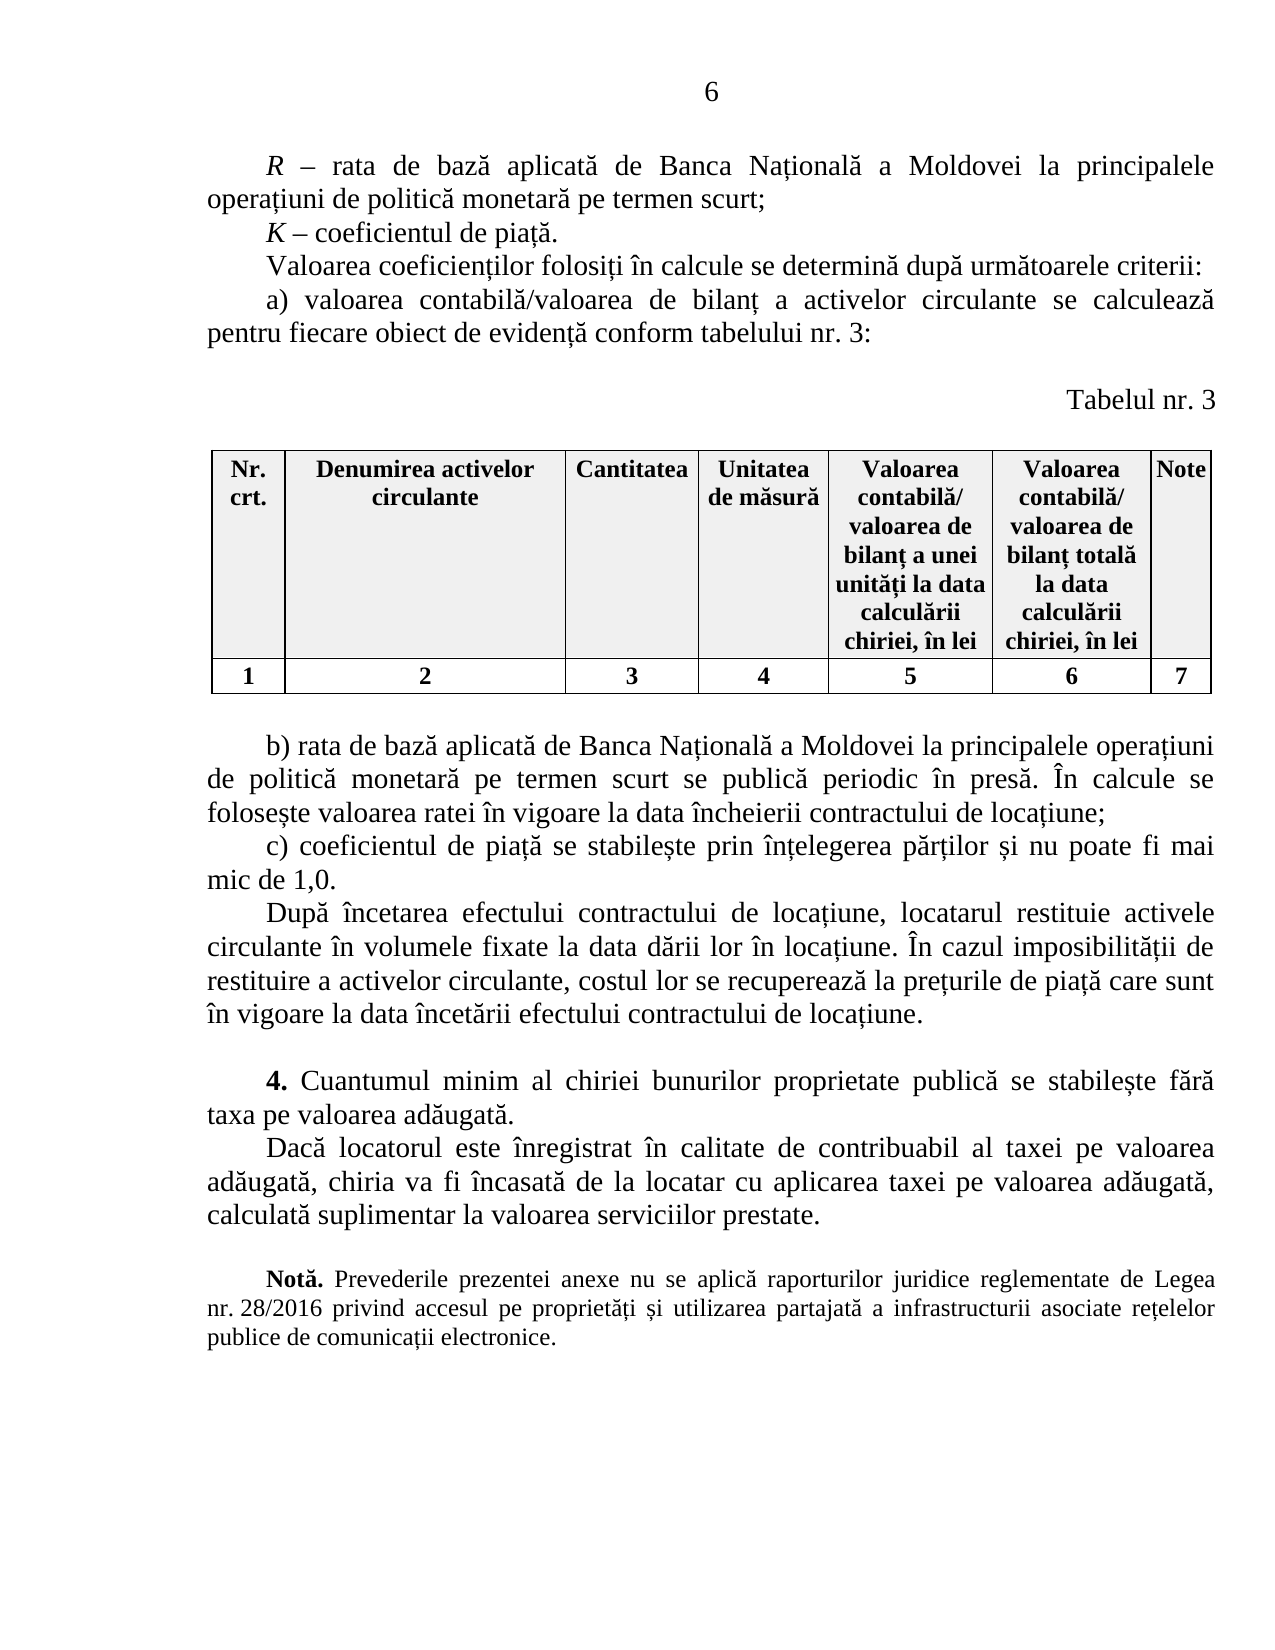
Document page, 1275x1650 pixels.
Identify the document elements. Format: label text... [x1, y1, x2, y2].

table_cell 3 [566, 659, 698, 693]
table_header Denumirea activelor circulante [286, 451, 565, 657]
text Tabelul nr. 3 [207, 382, 1216, 416]
text Valoarea coeficienților folosiți în calcule se determină după următoarele criterii: [207, 248, 1216, 282]
table_cell 5 [829, 659, 992, 693]
table_header Valoarea contabilă/ valoarea de bilanț totală la data calculării chiriei, în lei [993, 451, 1150, 657]
text După încetarea efectului contractului de locațiune, locatarul restituie activele circulante în volumele fixate la data dării lor în locațiune. În cazul imposibilității de restituire a activelor circulante, costul lor se recuperează la prețurile de piață care sunt în vigoare la data încetării efectului contractului de locațiune. [207, 896, 1216, 1030]
table_header Note [1152, 451, 1210, 657]
table_header Cantitatea [566, 451, 698, 657]
text R – rata de bază aplicată de Banca Națională a Moldovei la principalele operațiuni de politică monetară pe termen scurt; [207, 148, 1216, 215]
table_header Nr. crt. [213, 451, 284, 657]
table_cell 7 [1152, 659, 1210, 693]
table_cell 6 [993, 659, 1150, 693]
text Dacă locatorul este înregistrat în calitate de contribuabil al taxei pe valoarea adăugată, chiria va fi încasată de la locatar cu aplicarea taxei pe valoarea adăugată, calculată suplimentar la valoarea serviciilor prestate. [207, 1130, 1216, 1231]
table_header Unitatea de măsură [699, 451, 828, 657]
table_cell 4 [699, 659, 828, 693]
text a) valoarea contabilă/valoarea de bilanț a activelor circulante se calculează pentru fiecare obiect de evidență conform tabelului nr. 3: [207, 282, 1216, 349]
table_cell 1 [213, 659, 284, 693]
text K – coeficientul de piață. [207, 215, 1216, 248]
text 4. Cuantumul minim al chiriei bunurilor proprietate publică se stabilește fără taxa pe valoarea adăugată. [207, 1063, 1216, 1130]
table_header Valoarea contabilă/ valoarea de bilanț a unei unități la data calculării chiriei, în lei [829, 451, 992, 657]
text b) rata de bază aplicată de Banca Națională a Moldovei la principalele operațiuni de politică monetară pe termen scurt se publică periodic în presă. În calcule se folosește valoarea ratei în vigoare la data încheierii contractului de locațiune; [207, 728, 1216, 828]
text c) coeficientul de piață se stabilește prin înțelegerea părților și nu poate fi mai mic de 1,0. [207, 828, 1216, 896]
text Notă. Prevederile prezentei anexe nu se aplică raporturilor juridice reglementate de Legea nr. 28/2016 privind accesul pe proprietăți și utilizarea partajată a infrastructurii asociate rețelelor publice de comunicații electronice. [207, 1264, 1216, 1351]
table_cell 2 [286, 659, 565, 693]
